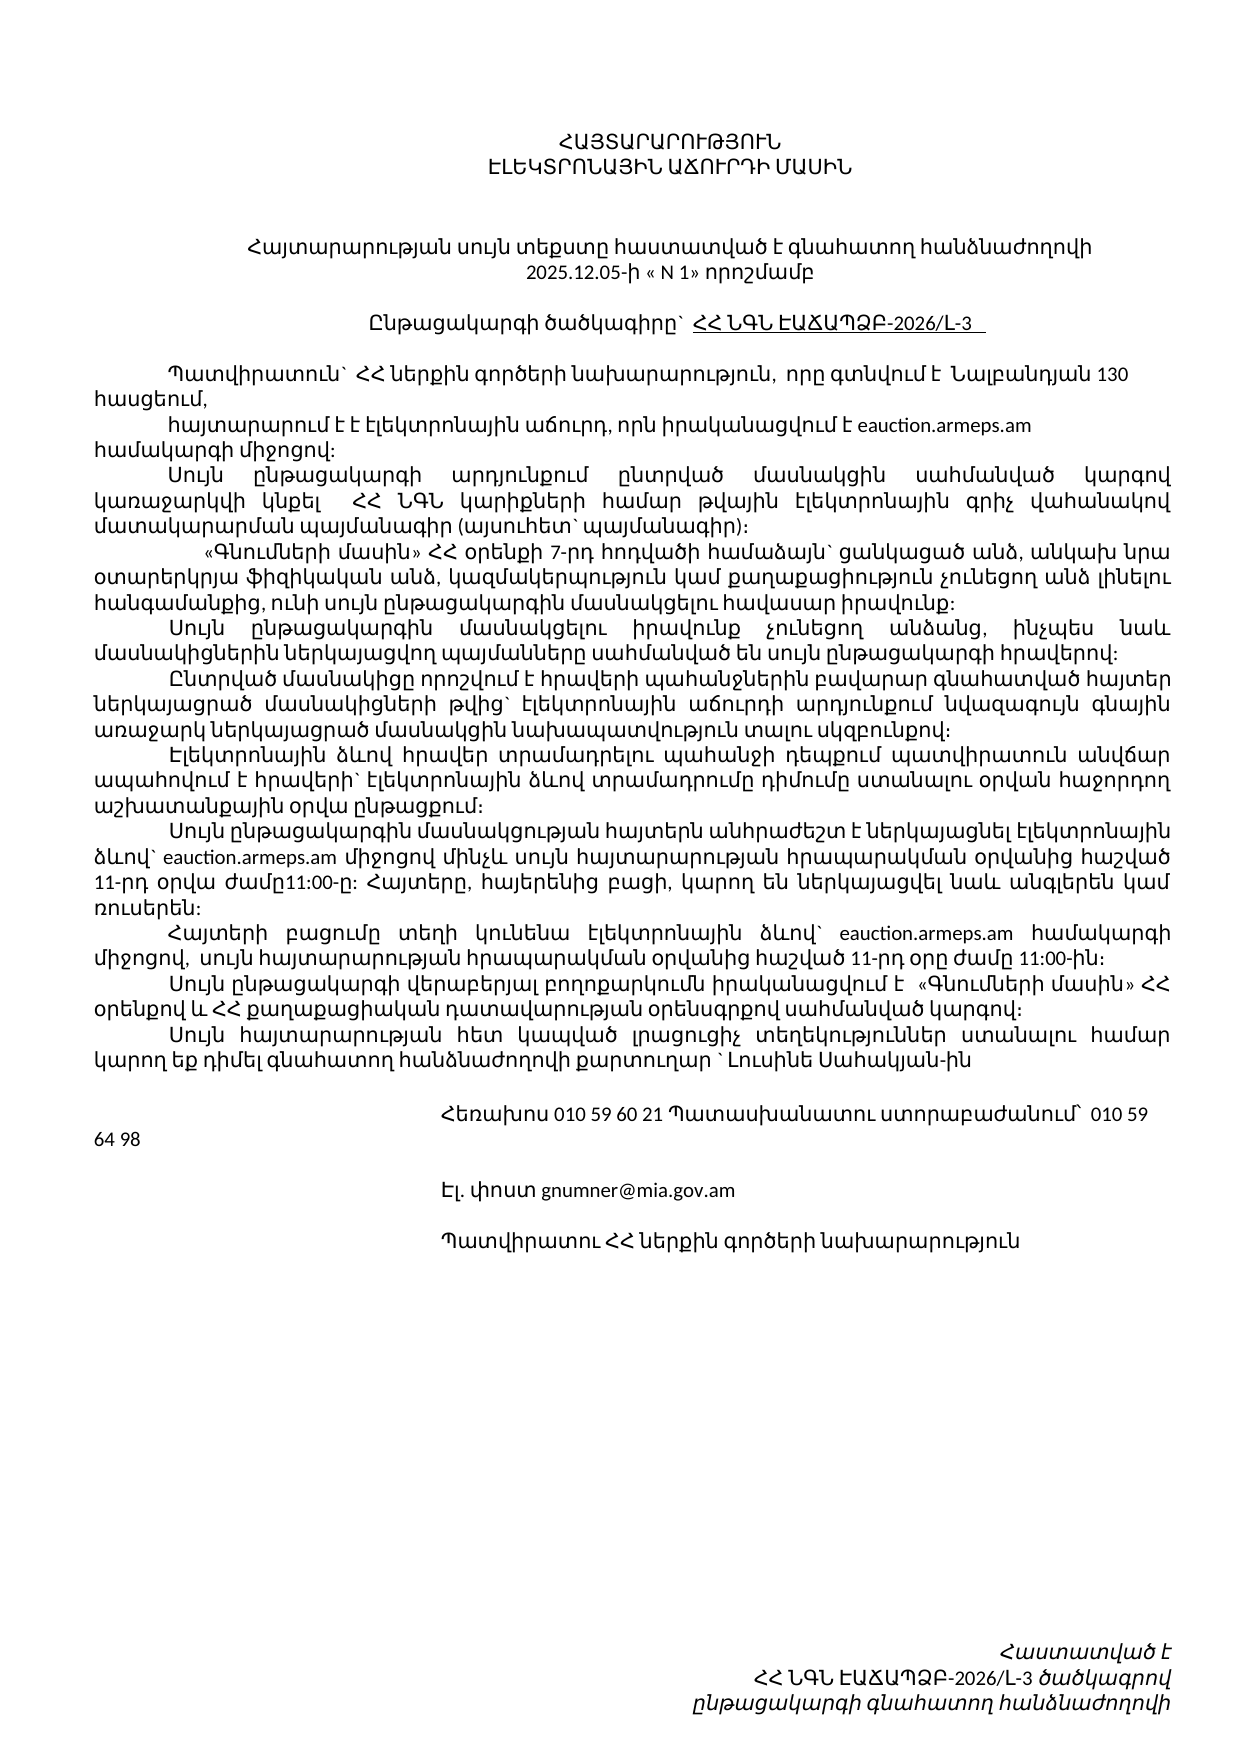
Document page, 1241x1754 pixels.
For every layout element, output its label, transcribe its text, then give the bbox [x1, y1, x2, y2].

text Էլ. փոստ gnumner@mia.gov.am [94, 1177, 1171, 1203]
text Էլեկտրոնային ձևով հրավեր տրամադրելու պահանջի դեպքում պատվիրատուն անվճար ապահովում է հրավերի` էլեկտրոնային ձևով տրամադրումը դիմումը ստանալու օրվան հաջորդող աշխատանքային օրվա ընթացքում։ [94, 742, 1171, 818]
text Սույն ընթացակարգի վերաբերյալ բողոքարկումն իրականացվում է «Գնումների մասին» ՀՀ օրենքով և ՀՀ քաղաքացիական դատավարության օրենսգրքով սահմանված կարգով։ [94, 971, 1171, 1022]
text հայտարարում է է էլեկտրոնային աճուրդ, որն իրականացվում է eauction.armeps.am համակարգի միջոցով: [94, 412, 1171, 463]
text Պատվիրատուն` ՀՀ ներքին գործերի նախարարություն, որը գտնվում է Նալբանդյան 130 հասցեում, [94, 361, 1171, 412]
text Ընտրված մասնակիցը որոշվում է հրավերի պահանջներին բավարար գնահատված հայտեր ներկայացրած մասնակիցների թվից` էլեկտրոնային աճուրդի արդյունքում նվազագույն գնային առաջարկ ներկայացրած մասնակցին նախապատվություն տալու սկզբունքով։ [94, 666, 1171, 742]
text Հայտարարության սույն տեքստը հաստատված է գնահատող հանձնաժողովի [94, 234, 1171, 259]
text Սույն հայտարարության հետ կապված լրացուցիչ տեղեկություններ ստանալու համար կարող եք դիմել գնահատող հանձնաժողովի քարտուղար ` Լուսինե Սահակյան-ին [94, 1022, 1171, 1073]
text Պատվիրատու ՀՀ ներքին գործերի նախարարություն [94, 1228, 1171, 1253]
text 2025.12.05 -ի « N 1» որոշմամբ [94, 259, 1171, 285]
text ՀԱՅՏԱՐԱՐՈՒԹՅՈՒՆ [94, 129, 1171, 154]
text «Գնումների մասին» ՀՀ օրենքի 7-րդ հոդվածի համաձայն` ցանկացած անձ, անկախ նրա օտարերկրյա ֆիզիկական անձ, կազմակերպություն կամ քաղաքացիություն չունեցող անձ լինելու հանգամանքից, ունի սույն ընթացակարգին մասնակցելու հավասար իրավունք: [94, 539, 1171, 615]
text Ընթացակարգի ծածկագիրը` ՀՀ ՆԳՆ ԷԱՃԱՊՁԲ-2026/Լ-3 [94, 310, 1171, 336]
text ՀՀ ՆԳՆ ԷԱՃԱՊՁԲ-2026/Լ-3 ծածկագրով [94, 1665, 1171, 1690]
text Հեռախոս 010 59 60 21 Պատասխանատու ստորաբաժանում՝ 010 59 64 98 [94, 1101, 1171, 1152]
text Սույն ընթացակարգին մասնակցության հայտերն անհրաժեշտ է ներկայացնել էլեկտրոնային ձևով` eauction.armeps.am միջոցով մինչև սույն հայտարարության հրապարակման օրվանից հաշված 11-րդ օրվա ժամը11:00-ը: Հայտերը, հայերենից բացի, կարող են ներկայացվել նաև անգլերեն կամ ռուսերեն: [94, 818, 1171, 920]
text Հայտերի բացումը տեղի կունենա էլեկտրոնային ձևով` eauction.armeps.am համակարգի միջոցով, սույն հայտարարության հրապարակման օրվանից հաշված 11-րդ օրը ժամը 11:00-ին։ [94, 920, 1171, 971]
text ընթացակարգի գնահատող հանձնաժողովի [94, 1690, 1171, 1716]
text Սույն ընթացակարգի արդյունքում ընտրված մասնակցին սահմանված կարգով կառաջարկվի կնքել ՀՀ ՆԳՆ կարիքների համար թվային էլեկտրոնային գրիչ վահանակով մատակարարման պայմանագիր (այսուհետ` պայմանագիր)։ [94, 463, 1171, 539]
text Սույն ընթացակարգին մասնակցելու իրավունք չունեցող անձանց, ինչպես նաև մասնակիցներին ներկայացվող պայմանները սահմանված են սույն ընթացակարգի հրավերով: [94, 615, 1171, 666]
text ԷԼԵԿՏՐՈՆԱՅԻՆ ԱՃՈՒՐԴԻ ՄԱՍԻՆ [94, 154, 1171, 180]
text Հաստատված է [94, 1639, 1171, 1665]
